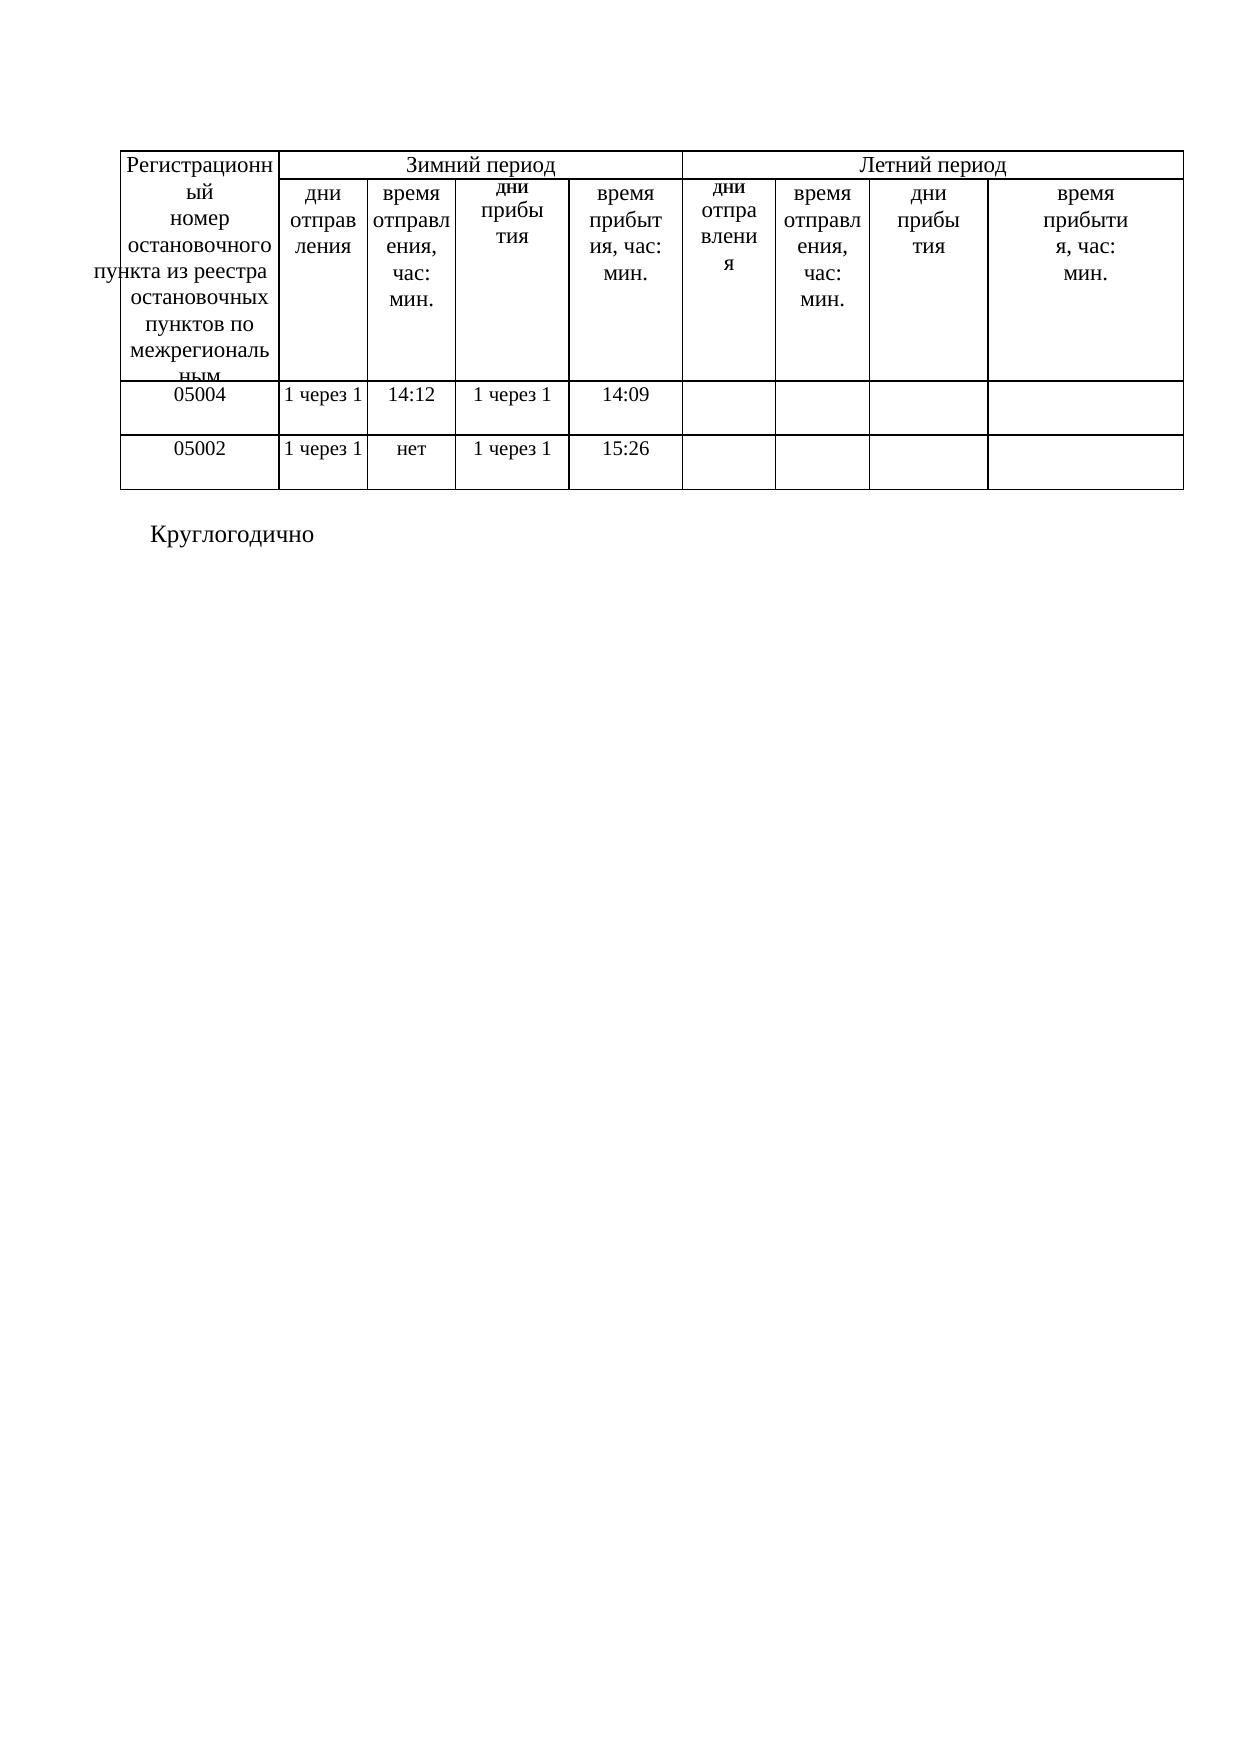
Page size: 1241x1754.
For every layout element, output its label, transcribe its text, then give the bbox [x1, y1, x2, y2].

table_cell время прибыт ия, час: мин. [570, 180, 682, 380]
table_cell [776, 382, 869, 434]
table_cell ДНИ отпра влени я [683, 180, 775, 380]
table_cell нет [368, 436, 455, 489]
table_header Летний период [683, 152, 1183, 178]
table_cell [870, 382, 987, 434]
table_cell 14:09 [570, 382, 682, 434]
table_cell дни прибы тия [870, 180, 987, 380]
table_cell 1 через 1 [280, 382, 367, 434]
table_cell [989, 382, 1183, 434]
table_header Зимний период [280, 152, 682, 178]
table_cell 14:12 [368, 382, 455, 434]
table_cell 05004 [121, 382, 278, 434]
table_cell [683, 436, 775, 489]
table_cell 15:26 [570, 436, 682, 489]
table_cell [989, 436, 1183, 489]
table_cell 1 через 1 [456, 436, 568, 489]
table_cell 1 через 1 [280, 436, 367, 489]
table_cell [870, 436, 987, 489]
table_cell время прибыти я, час: мин. [989, 180, 1183, 380]
text Круглогодично [150, 519, 1090, 548]
table_cell 05002 [121, 436, 278, 489]
table_cell ДНИ прибы тия [456, 180, 568, 380]
table_header Регистрационный номер остановочного пункта из реестра остановочных пунктов по межрегиональным маршрутам регулярных перевозок [121, 152, 278, 380]
table_cell время отправл ения, час: мин. [776, 180, 869, 380]
table_cell дни отправ ления [280, 180, 367, 380]
table_cell [683, 382, 775, 434]
table_cell [776, 436, 869, 489]
table_cell время отправл ения, час: мин. [368, 180, 455, 380]
table_cell 1 через 1 [456, 382, 568, 434]
